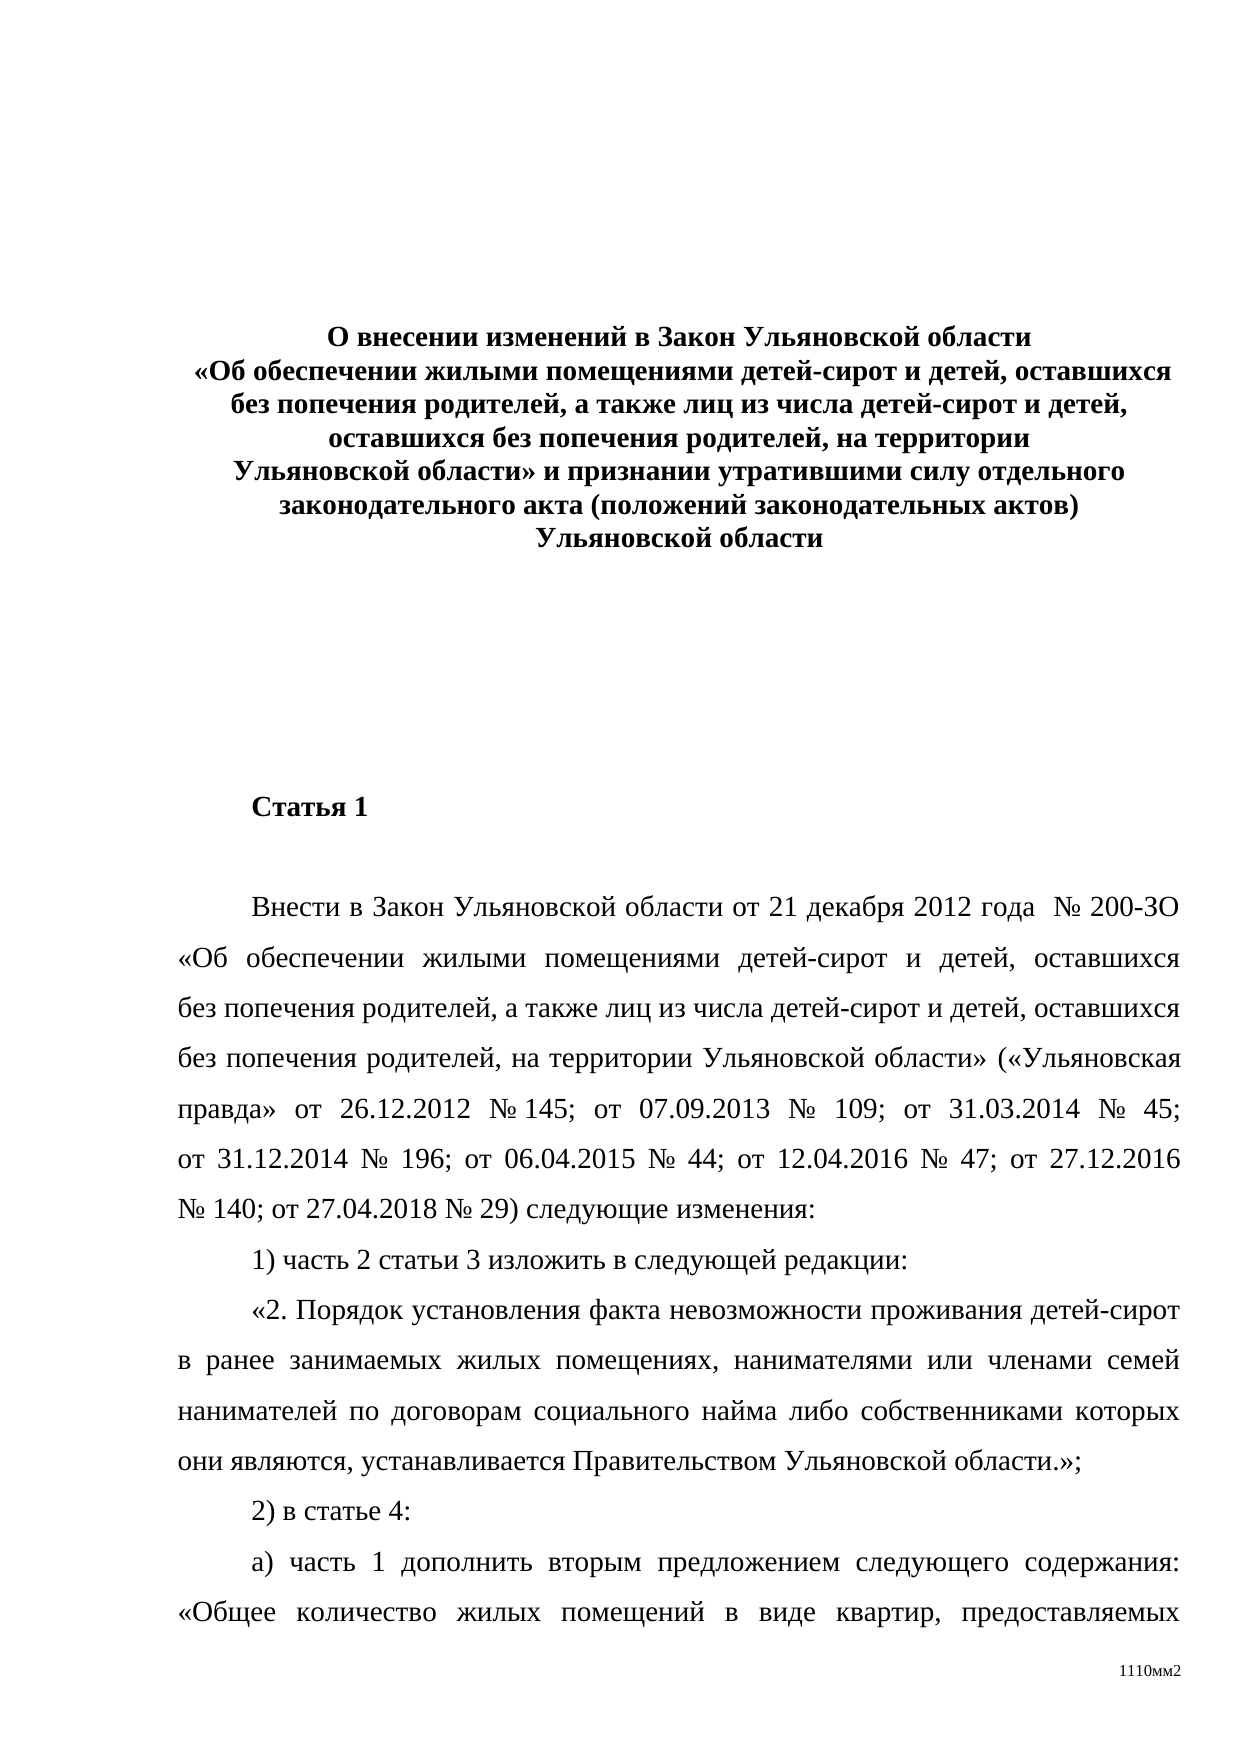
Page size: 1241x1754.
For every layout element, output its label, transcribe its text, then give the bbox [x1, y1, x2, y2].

text 1) часть 2 статьи 3 изложить в следующей редакции: [177, 1242, 1181, 1275]
text «2. Порядок установления факта невозможности проживания детей-сирот в ранее занимаемых жилых помещениях, нанимателями или членами семей нанимателей по договорам социального найма либо собственниками которых они являются, устанавливается Правительством Ульяновской области.»; [177, 1292, 1181, 1477]
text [177, 1544, 1181, 1627]
text Ульяновской области» и признании утратившими силу отдельного [177, 453, 1181, 487]
text 2) в статье 4: [177, 1493, 1181, 1527]
text без попечения родителей, а также лиц из числа детей-сирот и детей, [177, 386, 1181, 420]
text Ульяновской области [177, 521, 1181, 554]
text Внести в Закон Ульяновской области от 21 декабря 2012 года № 200-ЗО «Об обеспечении жилыми помещениями детей-сирот и детей, оставшихся без попечения родителей, а также лиц из числа детей-сирот и детей, оставшихся без попечения родителей, на территории Ульяновской области» («Ульяновская правда» от 26.12.2012 № 145; от 07.09.2013 № 109; от 31.03.2014 № 45; от 31.12.2014 № 196; от 06.04.2015 № 44; от 12.04.2016 № 47; от 27.12.2016 № 140; от 27.04.2018 № 29) следующие изменения: [177, 889, 1181, 1225]
text оставшихся без попечения родителей, на территории [177, 420, 1181, 453]
text О внесении изменений в Закон Ульяновской области [177, 319, 1181, 353]
text Статья 1 [177, 789, 1181, 822]
text законодательного акта (положений законодательных актов) [177, 487, 1181, 521]
text «Об обеспечении жилыми помещениями детей-сирот и детей, оставшихся [177, 353, 1181, 386]
